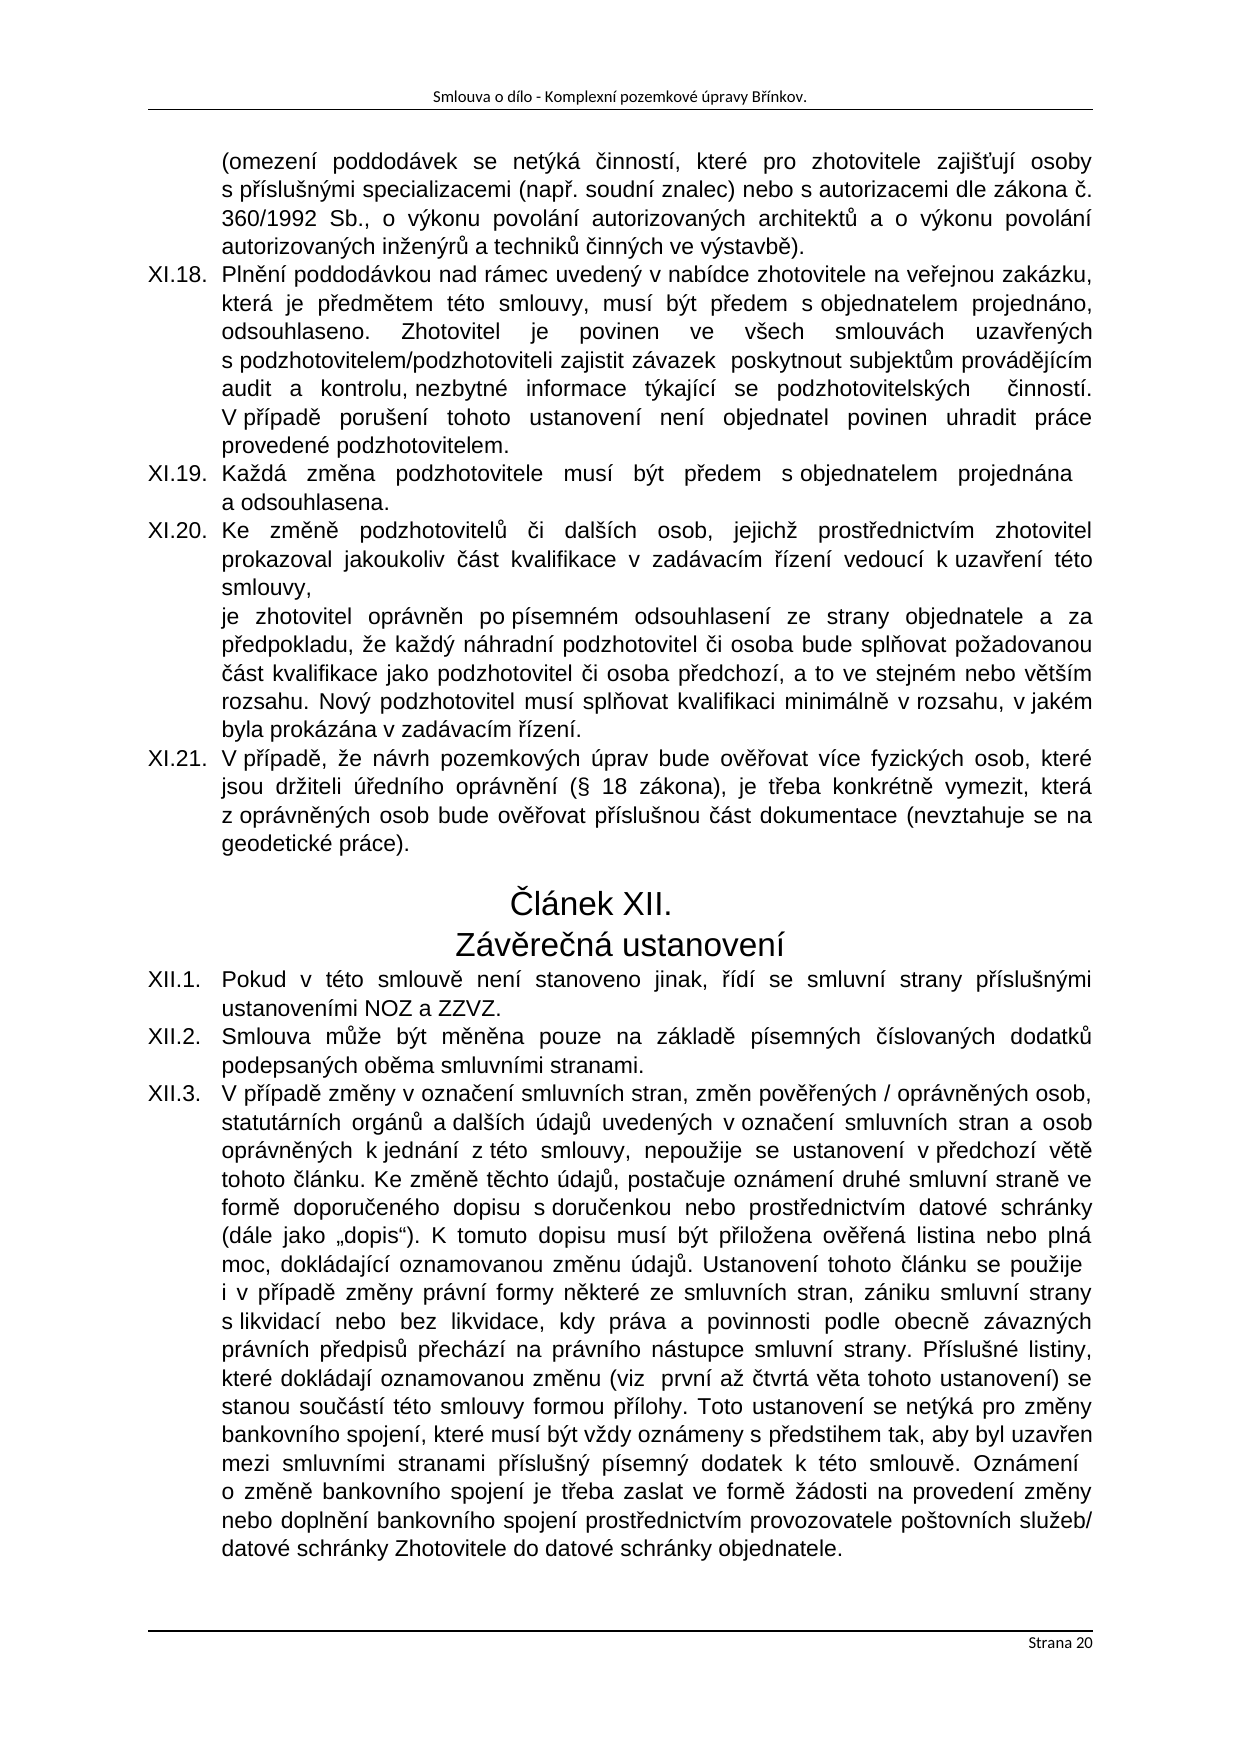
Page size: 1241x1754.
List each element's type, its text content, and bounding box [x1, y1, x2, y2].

list V případě, že návrh pozemkových úprav bude ověřovat více fyzických osob, které jsou držiteli úředního oprávnění (§ 18 zákona), je třeba konkrétně vymezit, která z oprávněných osob bude ověřovat příslušnou část dokumentace (nevztahuje se na geodetické práce). [148, 745, 1093, 856]
list V případě změny v označení smluvních stran, změn pověřených / oprávněných osob, statutárních orgánů a dalších údajů uvedených v označení smluvních stran a osob oprávněných k jednání z této smlouvy, nepoužije se ustanovení v předchozí větě tohoto článku. Ke změně těchto údajů, postačuje oznámení druhé smluvní straně ve formě doporučeného dopisu s doručenkou nebo prostřednictvím datové schránky (dále jako „dopis“). K tomuto dopisu musí být přiložena ověřená listina nebo plná moc, dokládající oznamovanou změnu údajů. Ustanovení tohoto článku se použije i v případě změny právní formy některé ze smluvních stran, zániku smluvní strany s likvidací nebo bez likvidace, kdy práva a povinnosti podle obecně závazných právních předpisů přechází na právního nástupce smluvní strany. Příslušné listiny, které dokládají oznamovanou změnu (viz první až čtvrtá věta tohoto ustanovení) se stanou součástí této smlouvy formou přílohy. Toto ustanovení se netýká pro změny bankovního spojení, které musí být vždy oznámeny s předstihem tak, aby byl uzavřen mezi smluvními stranami příslušný písemný dodatek k této smlouvě. Oznámení o změně bankovního spojení je třeba zaslat ve formě žádosti na provedení změny nebo doplnění bankovního spojení prostřednictvím provozovatele poštovních služeb/ datové schránky Zhotovitele do datové schránky objednatele. [148, 1080, 1093, 1562]
list Plnění poddodávkou nad rámec uvedený v nabídce zhotovitele na veřejnou zakázku, která je předmětem této smlouvy, musí být předem s objednatelem projednáno, odsouhlaseno. Zhotovitel je povinen ve všech smlouvách uzavřených s podzhotovitelem/podzhotoviteli zajistit závazek poskytnout subjektům provádějícím audit a kontrolu, nezbytné informace týkající se podzhotovitelských činností. V případě porušení tohoto ustanovení není objednatel povinen uhradit práce provedené podzhotovitelem. [148, 261, 1093, 458]
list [148, 148, 1093, 259]
list Pokud v této smlouvě není stanoveno jinak, řídí se smluvní strany příslušnými ustanoveními NOZ a ZZVZ. [148, 966, 1093, 1021]
list Smlouva může být měněna pouze na základě písemných číslovaných dodatků podepsaných oběma smluvními stranami. [148, 1023, 1093, 1078]
list Ke změně podzhotovitelů či dalších osob, jejichž prostřednictvím zhotovitel prokazoval jakoukoliv část kvalifikace v zadávacím řízení vedoucí k uzavření této smlouvy, je zhotovitel oprávněn po písemném odsouhlasení ze strany objednatele a za předpokladu, že každý náhradní podzhotovitel či osoba bude splňovat požadovanou část kvalifikace jako podzhotovitel či osoba předchozí, a to ve stejném nebo větším rozsahu. Nový podzhotovitel musí splňovat kvalifikaci minimálně v rozsahu, v jakém byla prokázána v zadávacím řízení. [148, 517, 1093, 743]
list Každá změna podzhotovitele musí být předem s objednatelem projednána a odsouhlasena. [148, 460, 1093, 515]
subtitle Závěrečná ustanovení [148, 883, 1093, 963]
